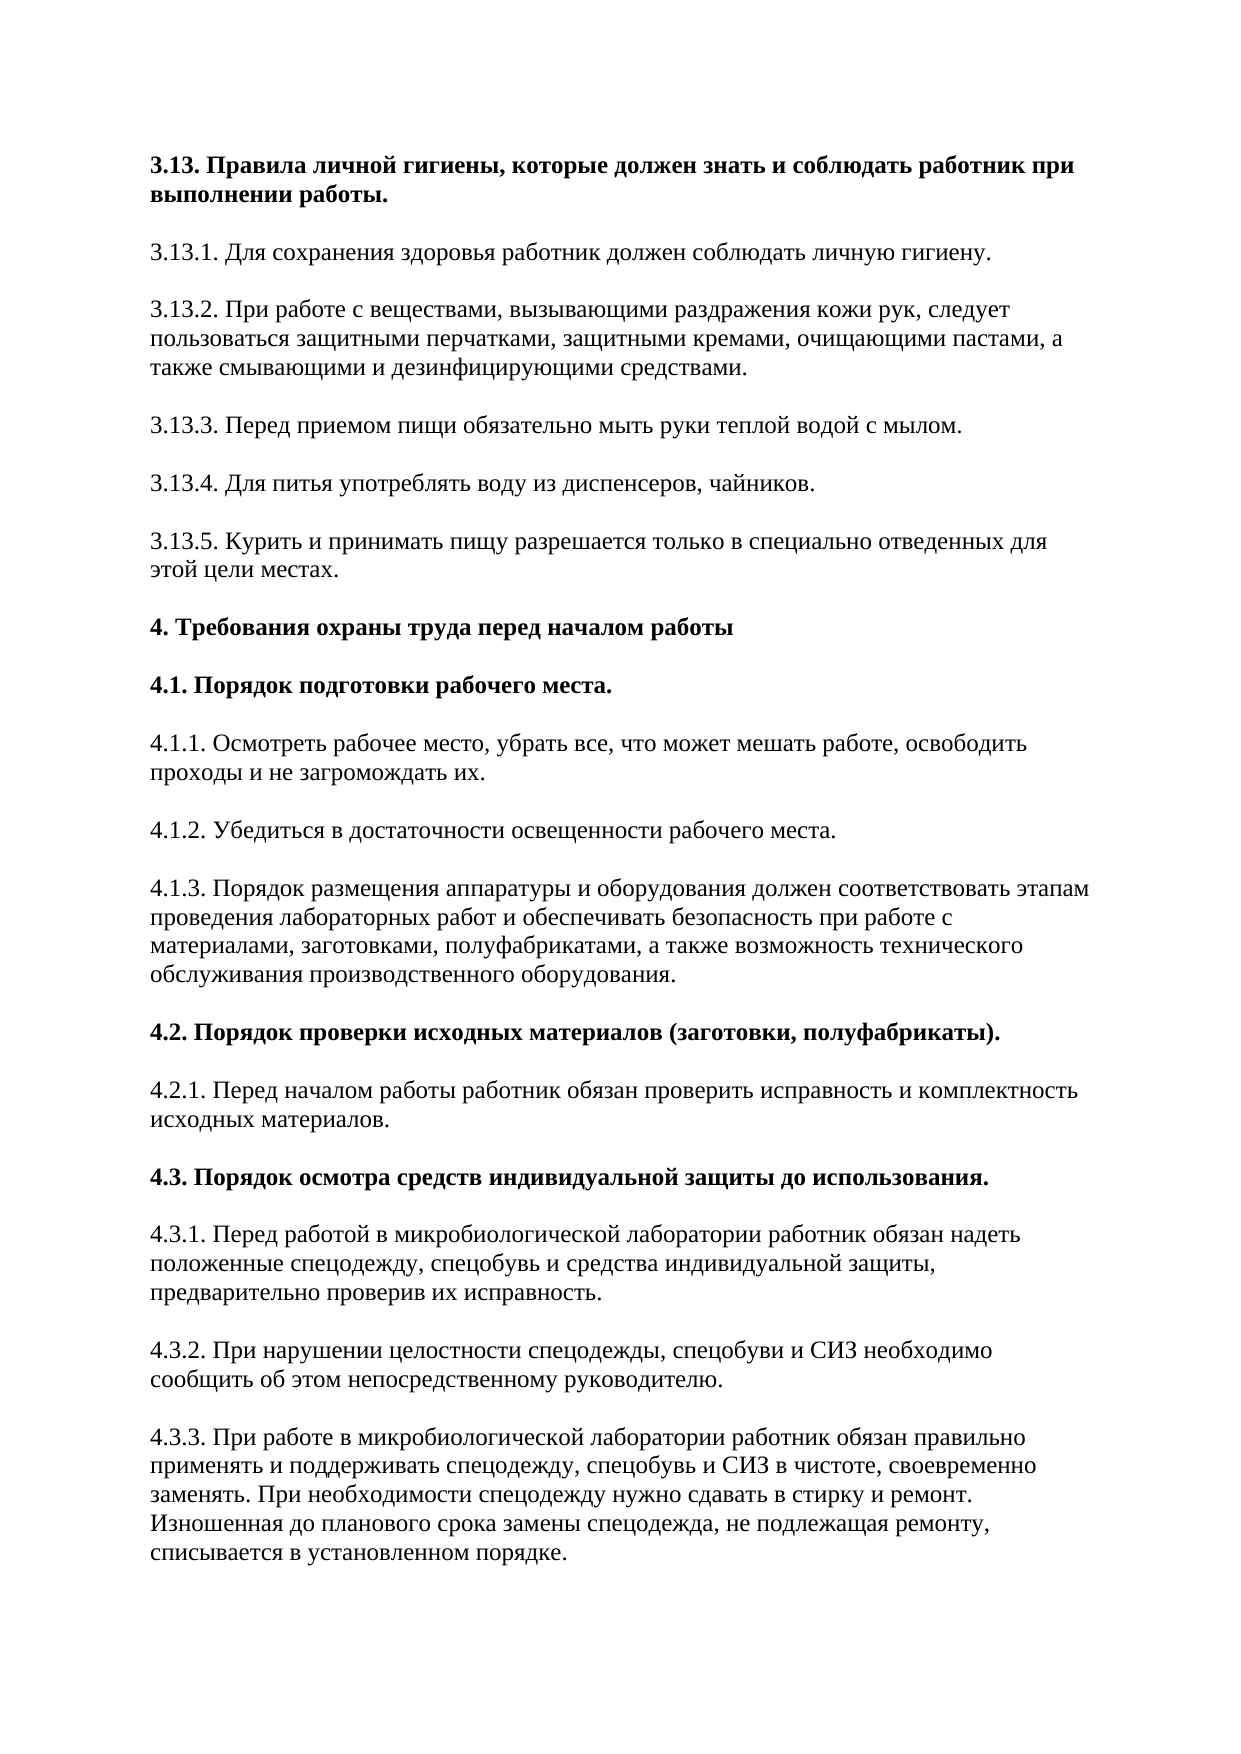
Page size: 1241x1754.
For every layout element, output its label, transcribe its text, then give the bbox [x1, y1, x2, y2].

text 4.1. Порядок подготовки рабочего места. [150, 670, 1090, 699]
text 3.13.5. Курить и принимать пищу разрешается только в специально отведенных для этой цели местах. [150, 526, 1090, 583]
text 4.3.3. При работе в микробиологической лаборатории работник обязан правильно применять и поддерживать спецодежду, спецобувь и СИЗ в чистоте, своевременно заменять. При необходимости спецодежду нужно сдавать в стирку и ремонт. Изношенная до планового срока замены спецодежда, не подлежащая ремонту, списывается в установленном порядке. [150, 1422, 1090, 1565]
text 4.3.1. Перед работой в микробиологической лаборатории работник обязан надеть положенные спецодежду, спецобувь и средства индивидуальной защиты, предварительно проверив их исправность. [150, 1219, 1090, 1306]
text 3.13.3. Перед приемом пищи обязательно мыть руки теплой водой с мылом. [150, 410, 1090, 439]
text 3.13.1. Для сохранения здоровья работник должен соблюдать личную гигиену. [150, 237, 1090, 265]
text 4. Требования охраны труда перед началом работы [150, 612, 1090, 641]
text 4.2.1. Перед началом работы работник обязан проверить исправность и комплектность исходных материалов. [150, 1075, 1090, 1132]
text 4.1.1. Осмотреть рабочее место, убрать все, что может мешать работе, освободить проходы и не загромождать их. [150, 728, 1090, 786]
text 4.3.2. При нарушении целостности спецодежды, спецобуви и СИЗ необходимо сообщить об этом непосредственному руководителю. [150, 1335, 1090, 1392]
text 4.2. Порядок проверки исходных материалов (заготовки, полуфабрикаты). [150, 1017, 1090, 1046]
text 3.13. Правила личной гигиены, которые должен знать и соблюдать работник при выполнении работы. [150, 150, 1090, 207]
text 4.1.2. Убедиться в достаточности освещенности рабочего места. [150, 815, 1090, 844]
text 3.13.2. При работе с веществами, вызывающими раздражения кожи рук, следует пользоваться защитными перчатками, защитными кремами, очищающими пастами, а также смывающими и дезинфицирующими средствами. [150, 294, 1090, 381]
text 4.3. Порядок осмотра средств индивидуальной защиты до использования. [150, 1162, 1090, 1190]
text 3.13.4. Для питья употреблять воду из диспенсеров, чайников. [150, 468, 1090, 497]
text 4.1.3. Порядок размещения аппаратуры и оборудования должен соответствовать этапам проведения лабораторных работ и обеспечивать безопасность при работе с материалами, заготовками, полуфабрикатами, а также возможность технического обслуживания производственного оборудования. [150, 873, 1090, 988]
